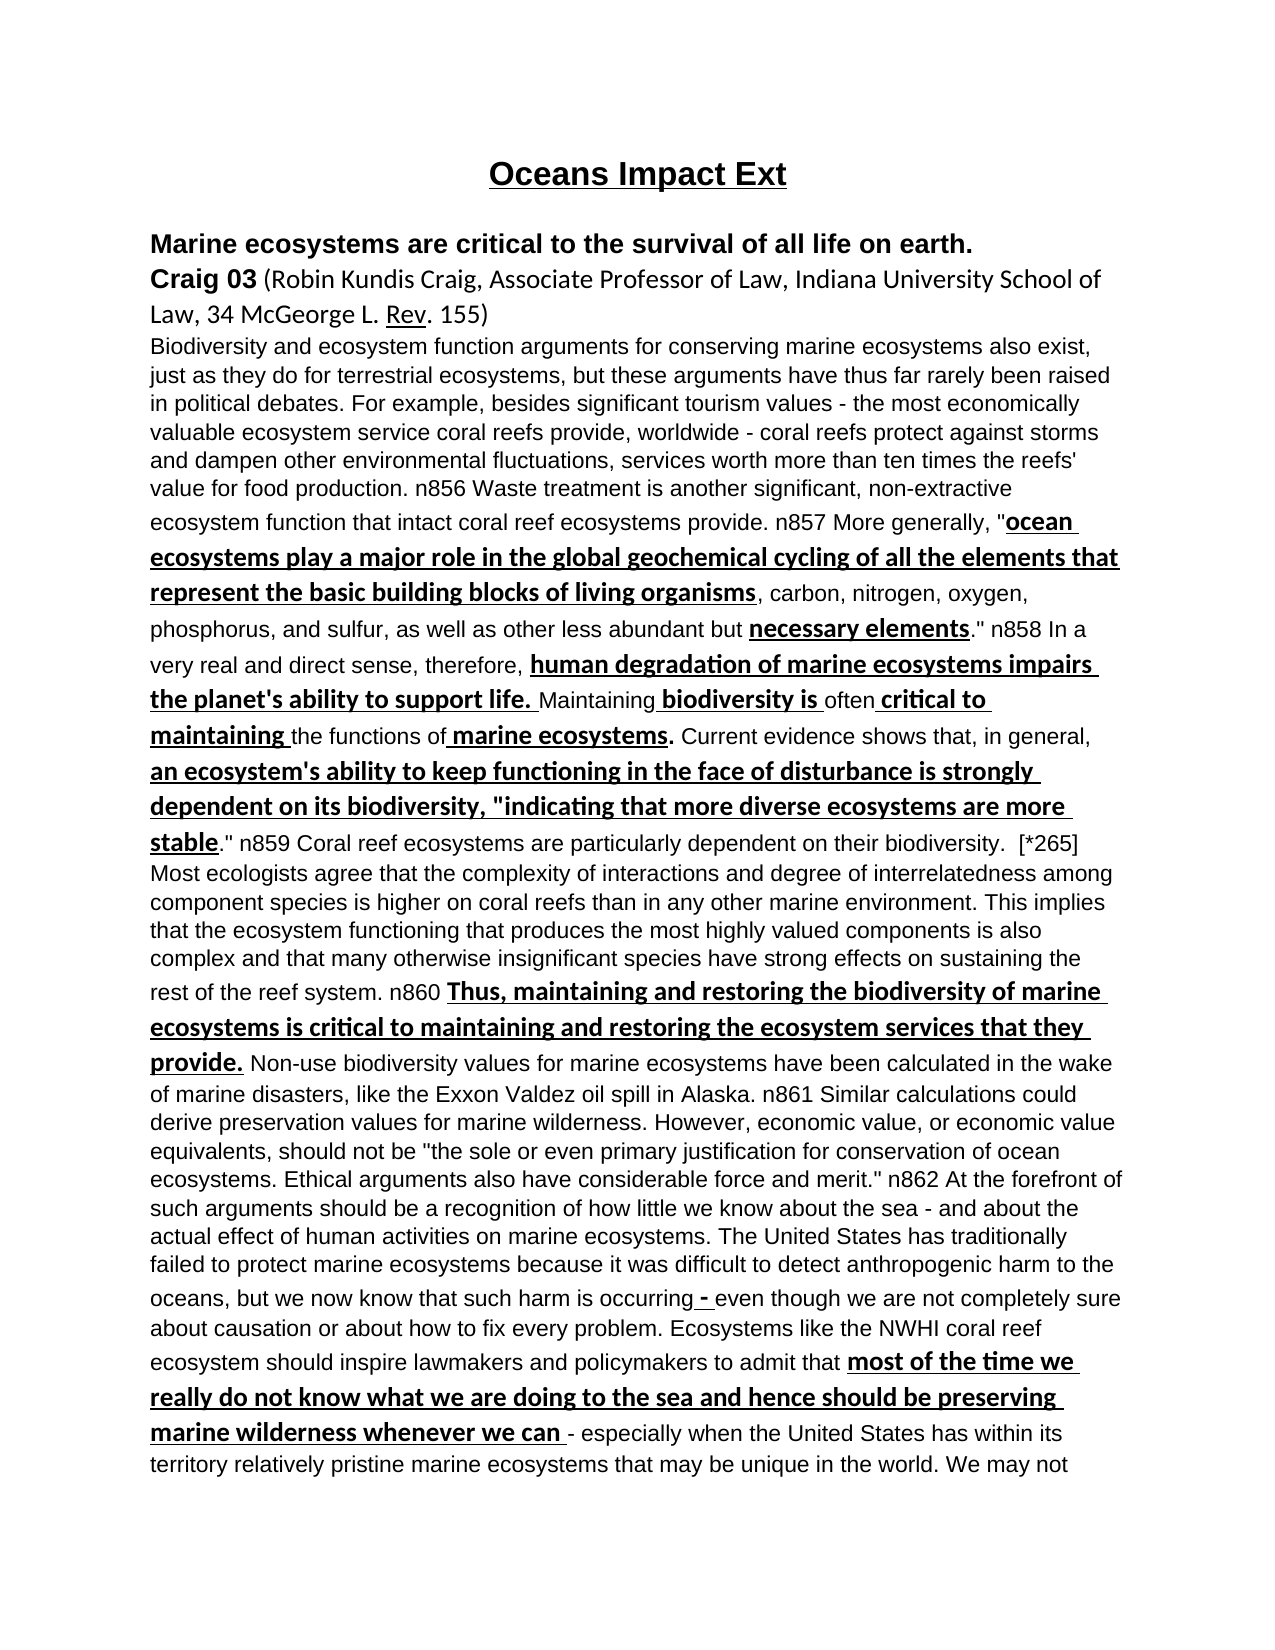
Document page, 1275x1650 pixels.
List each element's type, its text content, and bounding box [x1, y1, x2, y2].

subtitle Oceans Impact Ext [150, 154, 1125, 193]
text Craig 03 (Robin Kundis Craig, Associate Professor of Law, Indiana University School of Law, 34 McGeorge L. Rev. 155) [150, 262, 1125, 331]
subtitle Marine ecosystems are critical to the survival of all life on earth. [150, 228, 1125, 259]
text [150, 333, 1125, 1477]
